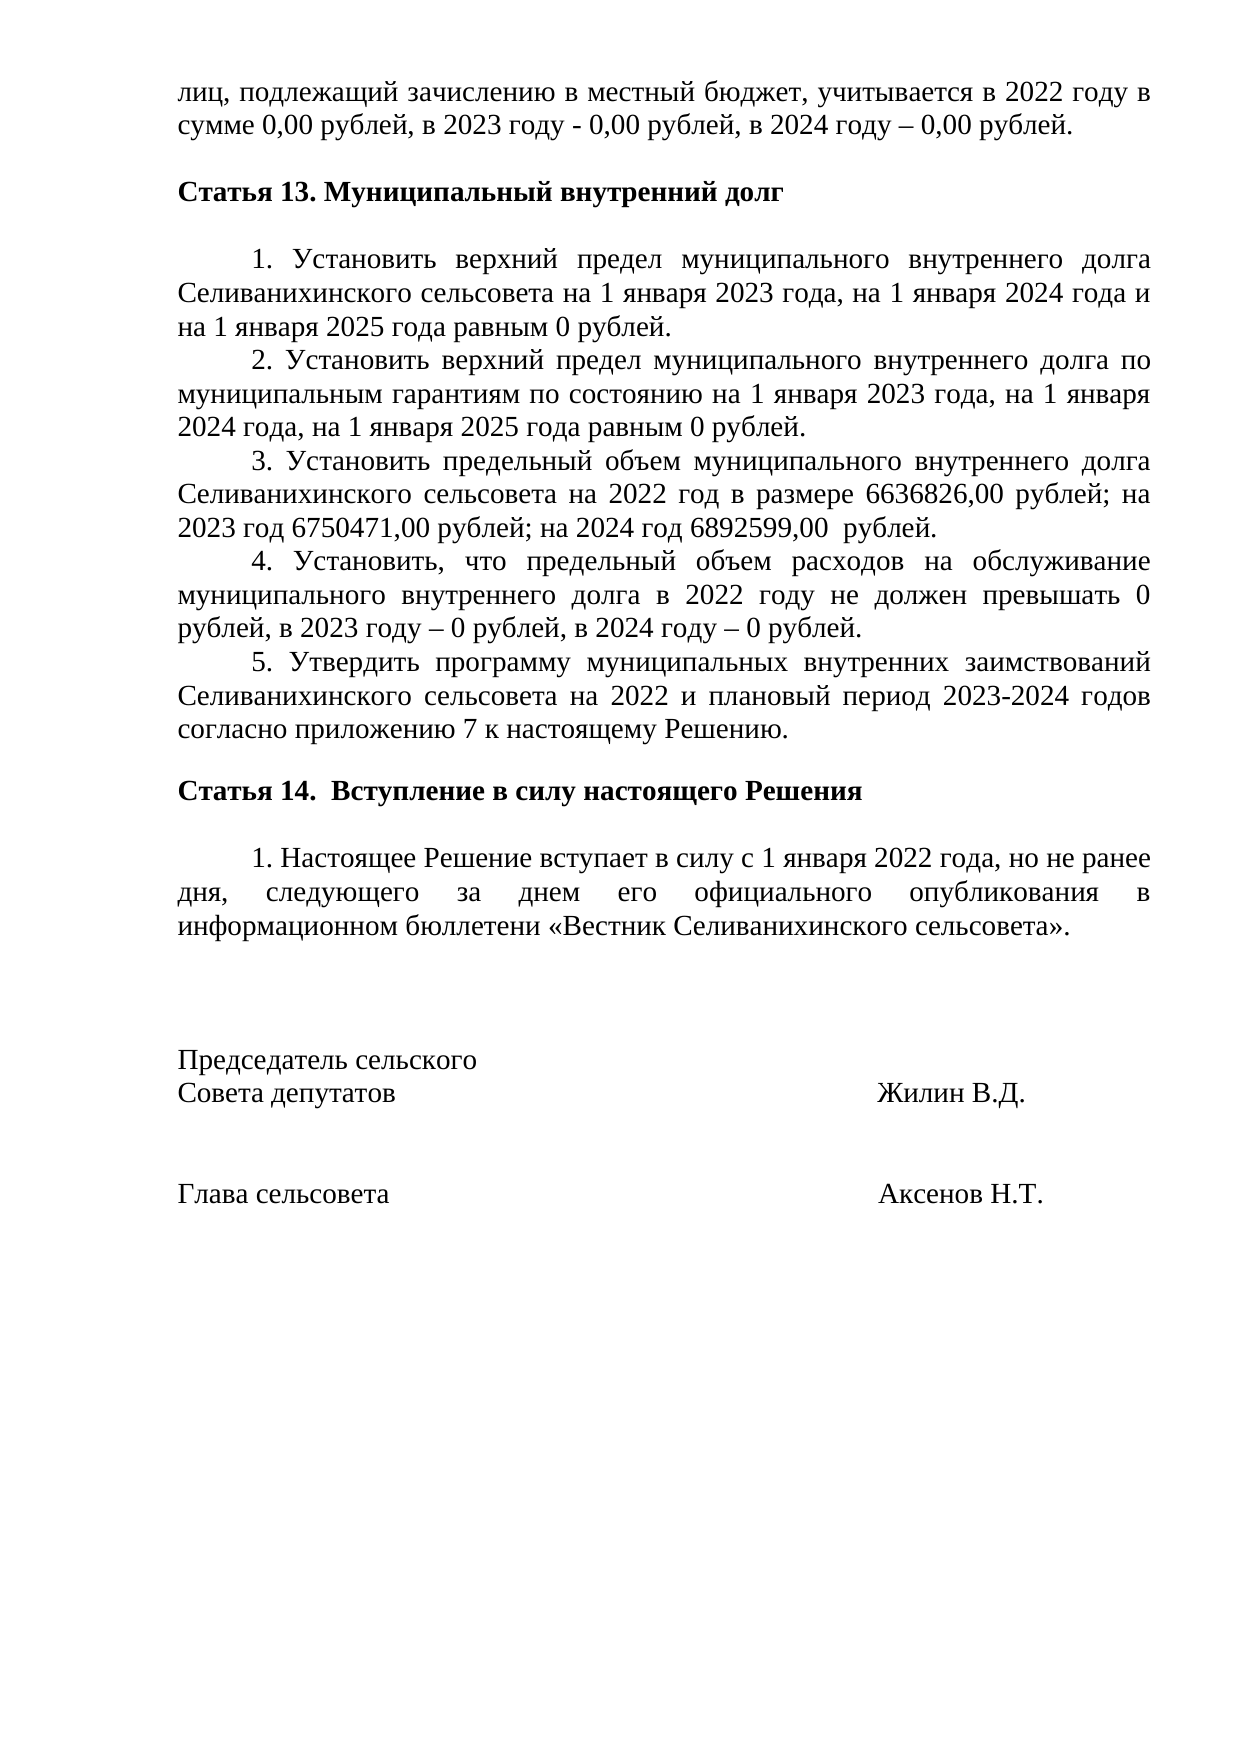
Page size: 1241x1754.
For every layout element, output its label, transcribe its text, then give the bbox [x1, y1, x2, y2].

text Глава сельсовета Аксенов Н.Т. [177, 1176, 1152, 1209]
text 4. Установить, что предельный объем расходов на обслуживание муниципального внутреннего долга в 2022 году не должен превышать 0 рублей, в 2023 году – 0 рублей, в 2024 году – 0 рублей. [177, 543, 1152, 644]
text 5. Утвердить программу муниципальных внутренних заимствований Селиванихинского сельсовета на 2022 и плановый период 2023-2024 годов согласно приложению 7 к настоящему Решению. [177, 644, 1152, 745]
text 2. Установить верхний предел муниципального внутреннего долга по муниципальным гарантиям по состоянию на 1 января 2023 года, на 1 января 2024 года, на 1 января 2025 года равным 0 рублей. [177, 342, 1152, 443]
text 1. Настоящее Решение вступает в силу с 1 января 2022 года, но не ранее дня, следующего за днем его официального опубликования в информационном бюллетени «Вестник Селиванихинского сельсовета». [177, 841, 1152, 941]
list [177, 74, 1152, 141]
text Совета депутатов Жилин В.Д. [177, 1075, 1152, 1109]
text 3. Установить предельный объем муниципального внутреннего долга Селиванихинского сельсовета на 2022 год в размере 6636826,00 рублей; на 2023 год 6750471,00 рублей; на 2024 год 6892599,00 рублей. [177, 443, 1152, 543]
text Статья 14. Вступление в силу настоящего Решения [177, 773, 1152, 807]
text Статья 13. Муниципальный внутренний долг [177, 174, 1152, 208]
text Председатель сельского [177, 1042, 1152, 1075]
text 1. Установить верхний предел муниципального внутреннего долга Селиванихинского сельсовета на 1 января 2023 года, на 1 января 2024 года и на 1 января 2025 года равным 0 рублей. [177, 242, 1152, 342]
